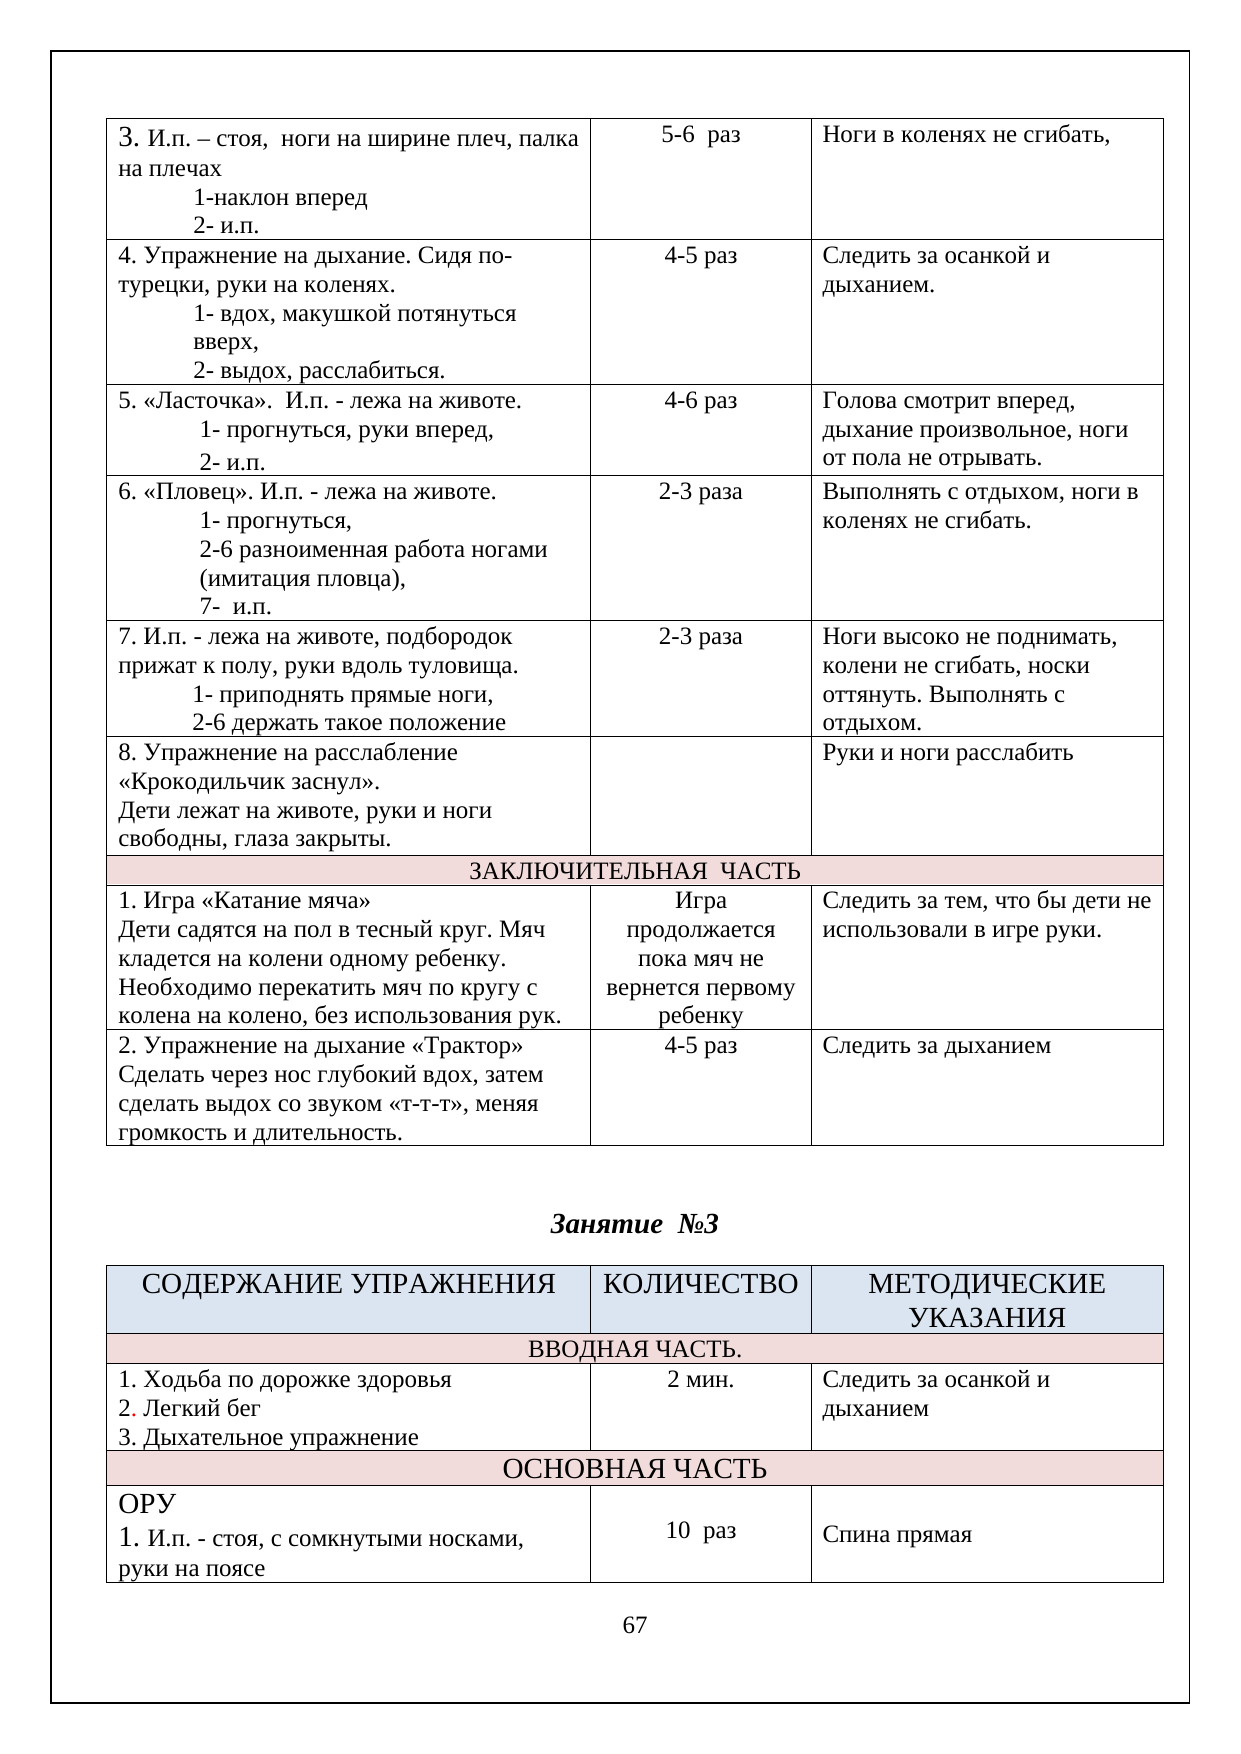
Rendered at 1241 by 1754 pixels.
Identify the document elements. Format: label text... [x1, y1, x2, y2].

table_cell 10 раз [591, 1486, 811, 1582]
table_cell 4. Упражнение на дыхание. Сидя по-турецки, руки на коленях. 1- вдох, макушкой потянуться вверх, 2- выдох, расслабиться. [107, 240, 590, 384]
table_cell ОСНОВНАЯ ЧАСТЬ [107, 1451, 1163, 1485]
table_cell 2 мин. [591, 1364, 811, 1450]
text Занятие №3 [118, 1206, 1151, 1239]
table_header КОЛИЧЕСТВО [591, 1266, 811, 1333]
table_cell [591, 737, 811, 855]
table_cell 6. «Пловец». И.п. - лежа на животе. 1- прогнуться, 2-6 разноименная работа ногами (имитация пловца), 7- и.п. [107, 476, 590, 620]
table_cell ВВОДНАЯ ЧАСТЬ. [107, 1334, 1163, 1363]
table_cell 7. И.п. - лежа на животе, подбородок прижат к полу, руки вдоль туловища. 1- приподнять прямые ноги, 2-6 держать такое положение [107, 621, 590, 736]
table_cell Игра продолжается пока мяч не вернется первому ребенку [591, 886, 811, 1029]
table_cell Ноги в коленях не сгибать, [812, 119, 1163, 239]
table_cell Следить за дыханием [812, 1030, 1163, 1145]
table_cell 2-3 раза [591, 621, 811, 736]
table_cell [107, 1486, 590, 1582]
table_cell 2. Упражнение на дыхание «Трактор» Сделать через нос глубокий вдох, затем сделать выдох со звуком «т-т-т», меняя громкость и длительность. [107, 1030, 590, 1145]
table_cell 1. Ходьба по дорожке здоровья 2. Легкий бег 3. Дыхательное упражнение [107, 1364, 590, 1450]
table_cell Выполнять с отдыхом, ноги в коленях не сгибать. [812, 476, 1163, 620]
table_cell Следить за тем, что бы дети не использовали в игре руки. [812, 886, 1163, 1029]
table_cell 4-5 раз [591, 1030, 811, 1145]
table_cell 8. Упражнение на расслабление «Крокодильчик заснул». Дети лежат на животе, руки и ноги свободны, глаза закрыты. [107, 737, 590, 855]
table_cell Спина прямая [812, 1486, 1163, 1582]
table_cell ЗАКЛЮЧИТЕЛЬНАЯ ЧАСТЬ [107, 856, 1163, 884]
table_cell Ноги высоко не поднимать, колени не сгибать, носки оттянуть. Выполнять с отдыхом. [812, 621, 1163, 736]
table_cell 4-5 раз [591, 240, 811, 384]
table_cell 4-6 раз [591, 385, 811, 475]
table_cell Голова смотрит вперед, дыхание произвольное, ноги от пола не отрывать. [812, 385, 1163, 475]
table_cell 3. И.п. – стоя, ноги на ширине плеч, палка на плечах 1-наклон вперед 2- и.п. [107, 119, 590, 239]
table_cell Следить за осанкой и дыханием [812, 1364, 1163, 1450]
table_header СОДЕРЖАНИЕ УПРАЖНЕНИЯ [107, 1266, 590, 1333]
table_cell 5-6 раз [591, 119, 811, 239]
table_cell 5. «Ласточка». И.п. - лежа на животе. 1- прогнуться, руки вперед, 2- и.п. [107, 385, 590, 475]
table_cell Следить за осанкой и дыханием. [812, 240, 1163, 384]
table_header МЕТОДИЧЕСКИЕ УКАЗАНИЯ [812, 1266, 1163, 1333]
table_cell 1. Игра «Катание мяча» Дети садятся на пол в тесный круг. Мяч кладется на колени одному ребенку. Необходимо перекатить мяч по кругу с колена на колено, без использования рук. [107, 886, 590, 1029]
table_cell Руки и ноги расслабить [812, 737, 1163, 855]
table_cell 2-3 раза [591, 476, 811, 620]
